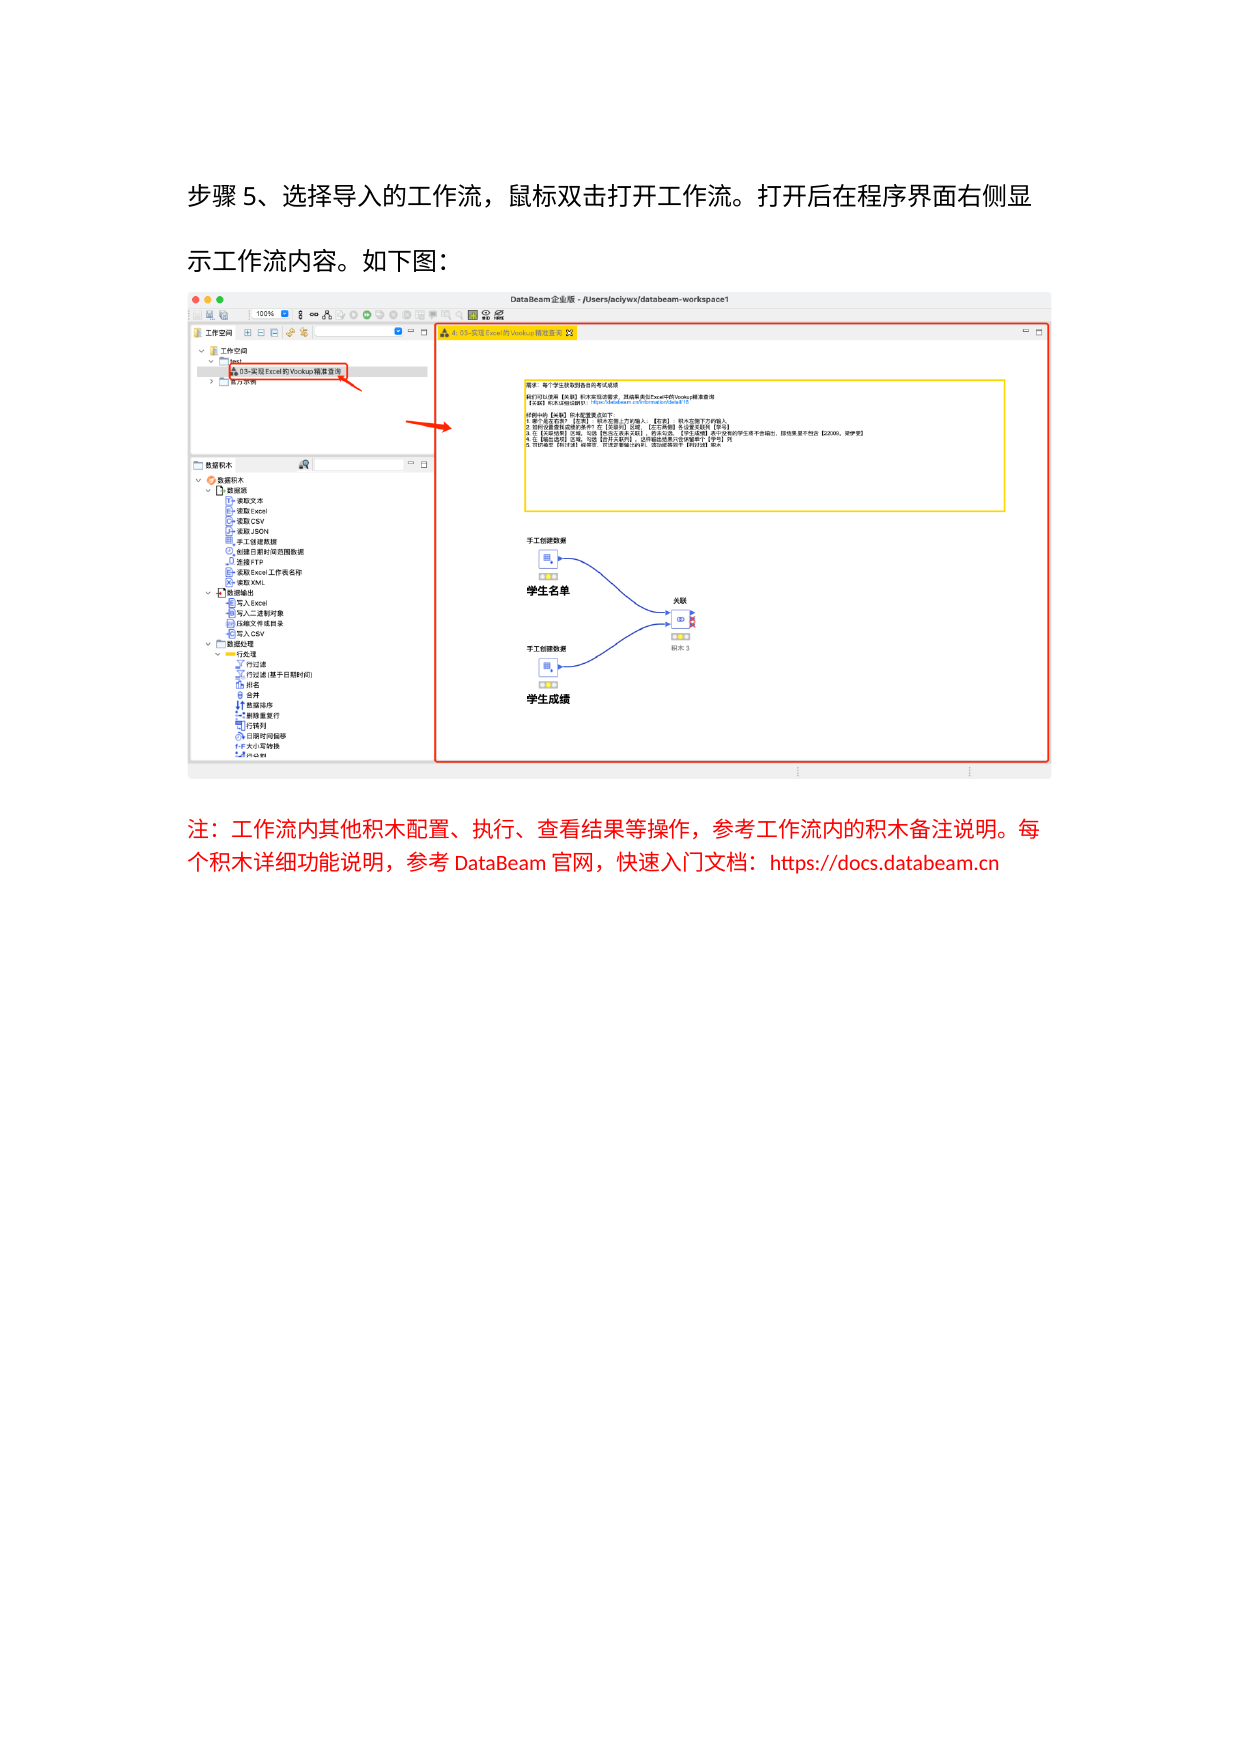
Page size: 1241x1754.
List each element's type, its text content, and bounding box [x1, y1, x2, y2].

text 步骤5、选择导入的工作流，鼠标双击打开工作流。打开后在程序界面右侧显示工作流内容。如下图： [187, 162, 1053, 292]
picture [187, 292, 1052, 779]
text 注：工作流内其他积木配置、执行、查看结果等操作，参考工作流内的积木备注说明。每个积木详细功能说明，参考DataBeam官网，快速入门文档：https://docs.databeam.cn [187, 812, 1053, 877]
